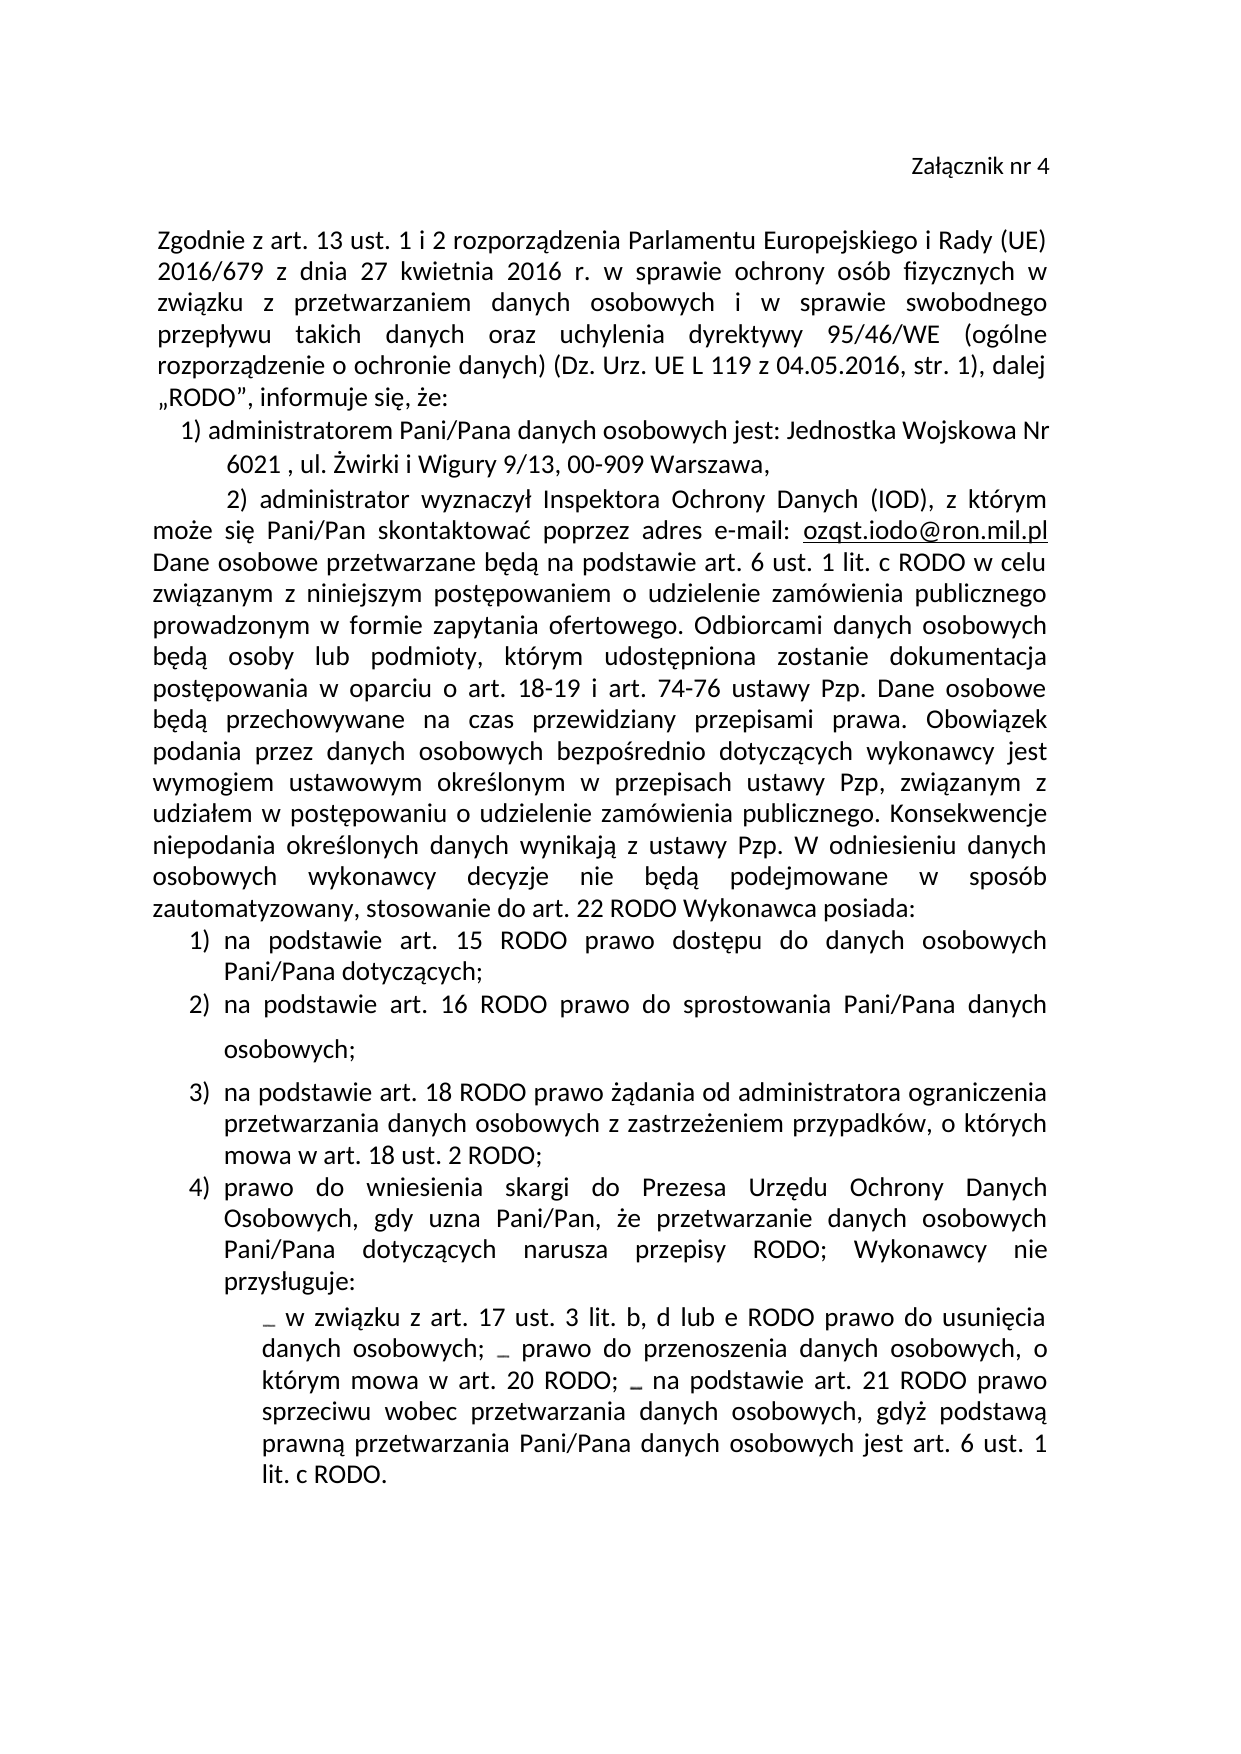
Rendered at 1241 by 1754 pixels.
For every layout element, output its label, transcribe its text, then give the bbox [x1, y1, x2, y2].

text Zgodnie z art. 13 ust. 1 i 2 rozporządzenia Parlamentu Europejskiego i Rady (UE) 2016/679 z dnia 27 kwietnia 2016 r. w sprawie ochrony osób fizycznych w związku z przetwarzaniem danych osobowych i w sprawie swobodnego przepływu takich danych oraz uchylenia dyrektywy 95/46/WE (ogólne rozporządzenie o ochronie danych) (Dz. Urz. UE L 119 z 04.05.2016, str. 1), dalej „RODO”, informuje się, że: [157, 224, 1048, 413]
picture [629, 1386, 643, 1390]
list na podstawie art. 18 RODO prawo żądania od administratora ograniczenia przetwarzania danych osobowych z zastrzeżeniem przypadków, o których mowa w art. 18 ust. 2 RODO; [188, 1077, 1048, 1171]
text 6021 , ul. Żwirki i Wigury 9/13, 00-909 Warszawa, [226, 449, 1048, 480]
text 2) administrator wyznaczył Inspektora Ochrony Danych (IOD), z którym może się Pani/Pan skontaktować poprzez adres e-mail: ozqst.iodo@ron.mil.pl Dane osobowe przetwarzane będą na podstawie art. 6 ust. 1 lit. c RODO w celu związanym z niniejszym postępowaniem o udzielenie zamówienia publicznego prowadzonym w formie zapytania ofertowego. Odbiorcami danych osobowych będą osoby lub podmioty, którym udostępniona zostanie dokumentacja postępowania w oparciu o art. 18-19 i art. 74-76 ustawy Pzp. Dane osobowe będą przechowywane na czas przewidziany przepisami prawa. Obowiązek podania przez danych osobowych bezpośrednio dotyczących wykonawcy jest wymogiem ustawowym określonym w przepisach ustawy Pzp, związanym z udziałem w postępowaniu o udzielenie zamówienia publicznego. Konsekwencje niepodania określonych danych wynikają z ustawy Pzp. W odniesieniu danych osobowych wykonawcy decyzje nie będą podejmowane w sposób zautomatyzowany, stosowanie do art. 22 RODO Wykonawca posiada: [152, 484, 1048, 924]
list na podstawie art. 16 RODO prawo do sprostowania Pani/Pana danych osobowych; [188, 987, 1048, 1065]
text Załącznik nr 4 [151, 150, 1050, 181]
text w związku z art. 17 ust. 3 lit. b, d lub e RODO prawo do usunięcia danych osobowych; prawo do przenoszenia danych osobowych, o którym mowa w art. 20 RODO; na podstawie art. 21 RODO prawo sprzeciwu wobec przetwarzania danych osobowych, gdyż podstawą prawną przetwarzania Pani/Pana danych osobowych jest art. 6 ust. 1 lit. c RODO. [262, 1302, 1048, 1491]
list prawo do wniesienia skargi do Prezesa Urzędu Ochrony Danych Osobowych, gdy uzna Pani/Pan, że przetwarzanie danych osobowych Pani/Pana dotyczących narusza przepisy RODO; Wykonawcy nie przysługuje: [188, 1171, 1048, 1297]
list na podstawie art. 15 RODO prawo dostępu do danych osobowych Pani/Pana dotyczących; [188, 924, 1048, 987]
text 1) administratorem Pani/Pana danych osobowych jest: Jednostka Wojskowa Nr [151, 413, 1051, 446]
